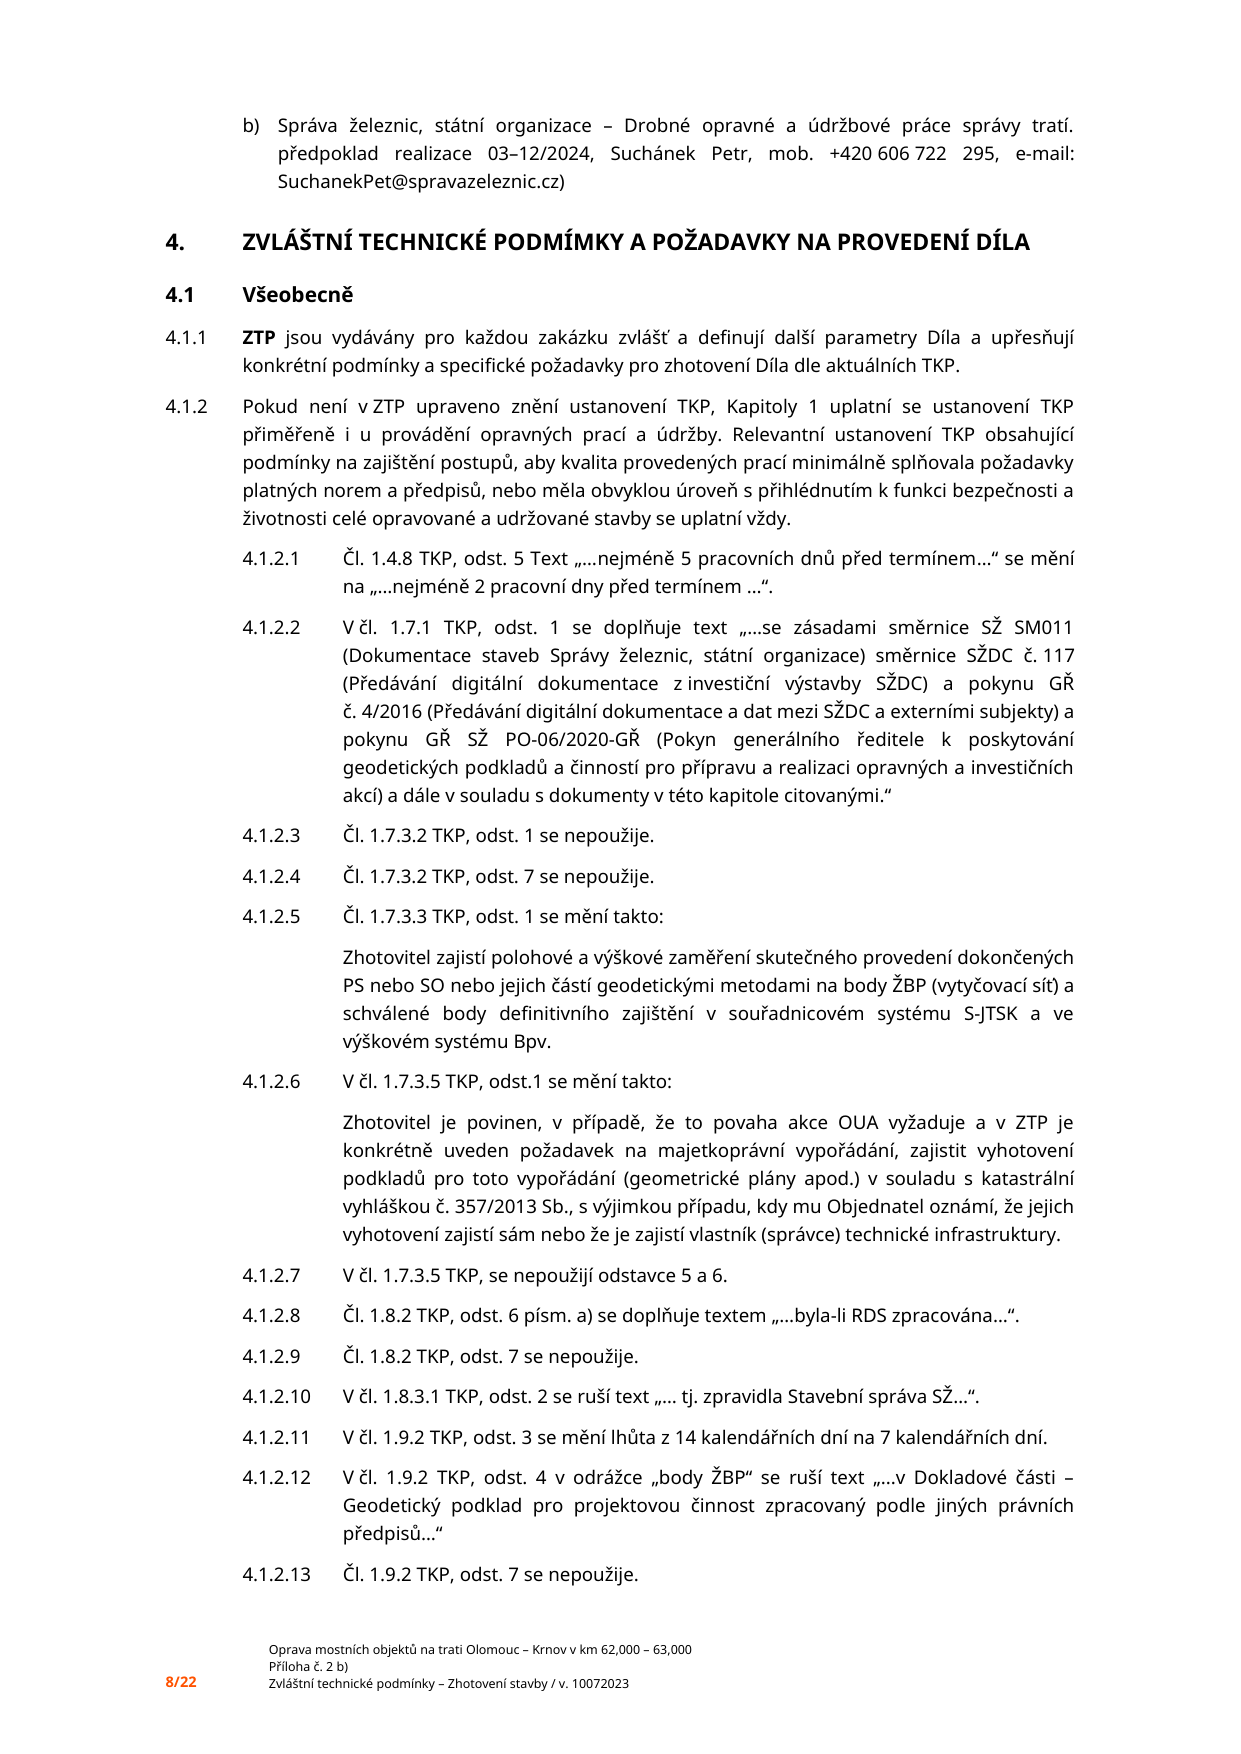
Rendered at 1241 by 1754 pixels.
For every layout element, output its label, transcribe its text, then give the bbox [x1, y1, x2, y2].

text Čl. 1.8.2 TKP, odst. 7 se nepoužije. [242, 1343, 1075, 1368]
text V čl. 1.7.3.5 TKP, se nepoužijí odstavce 5 a 6. [242, 1262, 1075, 1287]
list Zhotovitel je povinen, v případě, že to povaha akce OUA vyžaduje a v ZTP je konkrétně uveden požadavek na majetkoprávní vypořádání, zajistit vyhotovení podkladů pro toto vypořádání (geometrické plány apod.) v souladu s katastrální vyhláškou č. 357/2013 Sb., s výjimkou případu, kdy mu Objednatel oznámí, že jejich vyhotovení zajistí sám nebo že je zajistí vlastník (správce) technické infrastruktury. [343, 1109, 1075, 1247]
list Správa železnic, státní organizace – Drobné opravné a údržbové práce správy tratí. předpoklad realizace 03–12/2024, Suchánek Petr, mob. +420 606 722 295, e-mail: SuchanekPet@spravazeleznic.cz) [242, 112, 1075, 194]
text Čl. 1.7.3.3 TKP, odst. 1 se mění takto: [242, 904, 1075, 929]
text V čl. 1.9.2 TKP, odst. 4 v odrážce „body ŽBP“ se ruší text „...v Dokladové části – Geodetický podklad pro projektovou činnost zpracovaný podle jiných právních předpisů…“ [242, 1464, 1075, 1546]
text V čl. 1.7.3.5 TKP, odst.1 se mění takto: [242, 1069, 1075, 1094]
text Čl. 1.7.3.2 TKP, odst. 1 se nepoužije. [242, 823, 1075, 848]
text Čl. 1.8.2 TKP, odst. 6 písm. a) se doplňuje textem „…byla-li RDS zpracována…“. [242, 1302, 1075, 1328]
text V čl. 1.9.2 TKP, odst. 3 se mění lhůta z 14 kalendářních dní na 7 kalendářních dní. [242, 1424, 1075, 1449]
text V čl. 1.7.1 TKP, odst. 1 se doplňuje text „…se zásadami směrnice SŽ SM011 (Dokumentace staveb Správy železnic, státní organizace) směrnice SŽDC č. 117 (Předávání digitální dokumentace z investiční výstavby SŽDC) a pokynu GŘ č. 4/2016 (Předávání digitální dokumentace a dat mezi SŽDC a externími subjekty) a pokynu GŘ SŽ PO-06/2020-GŘ (Pokyn generálního ředitele k poskytování geodetických podkladů a činností pro přípravu a realizaci opravných a investičních akcí) a dále v souladu s dokumenty v této kapitole citovanými.“ [242, 614, 1075, 808]
text Čl. 1.7.3.2 TKP, odst. 7 se nepoužije. [242, 863, 1075, 889]
text ZTP jsou vydávány pro každou zakázku zvlášť a definují další parametry Díla a upřesňují konkrétní podmínky a specifické požadavky pro zhotovení Díla dle aktuálních TKP. [165, 324, 1075, 378]
text Všeobecně [165, 281, 1075, 309]
list Zhotovitel zajistí polohové a výškové zaměření skutečného provedení dokončených PS nebo SO nebo jejich částí geodetickými metodami na body ŽBP (vytyčovací síť) a schválené body definitivního zajištění v souřadnicovém systému S-JTSK a ve výškovém systému Bpv. [343, 944, 1075, 1054]
text Čl. 1.4.8 TKP, odst. 5 Text „…nejméně 5 pracovních dnů před termínem…“ se mění na „…nejméně 2 pracovní dny před termínem …“. [242, 546, 1075, 599]
text V čl. 1.8.3.1 TKP, odst. 2 se ruší text „… tj. zpravidla Stavební správa SŽ…“. [242, 1383, 1075, 1409]
text Čl. 1.9.2 TKP, odst. 7 se nepoužije. [242, 1561, 1075, 1587]
text Zvláštní TECHNICKÉ podmímky a požadavky na PROVEDENÍ DÍLA [165, 225, 1075, 257]
text Pokud není v ZTP upraveno znění ustanovení TKP, Kapitoly 1 uplatní se ustanovení TKP přiměřeně i u provádění opravných prací a údržby. Relevantní ustanovení TKP obsahující podmínky na zajištění postupů, aby kvalita provedených prací minimálně splňovala požadavky platných norem a předpisů, nebo měla obvyklou úroveň s přihlédnutím k funkci bezpečnosti a životnosti celé opravované a udržované stavby se uplatní vždy. [165, 393, 1075, 531]
